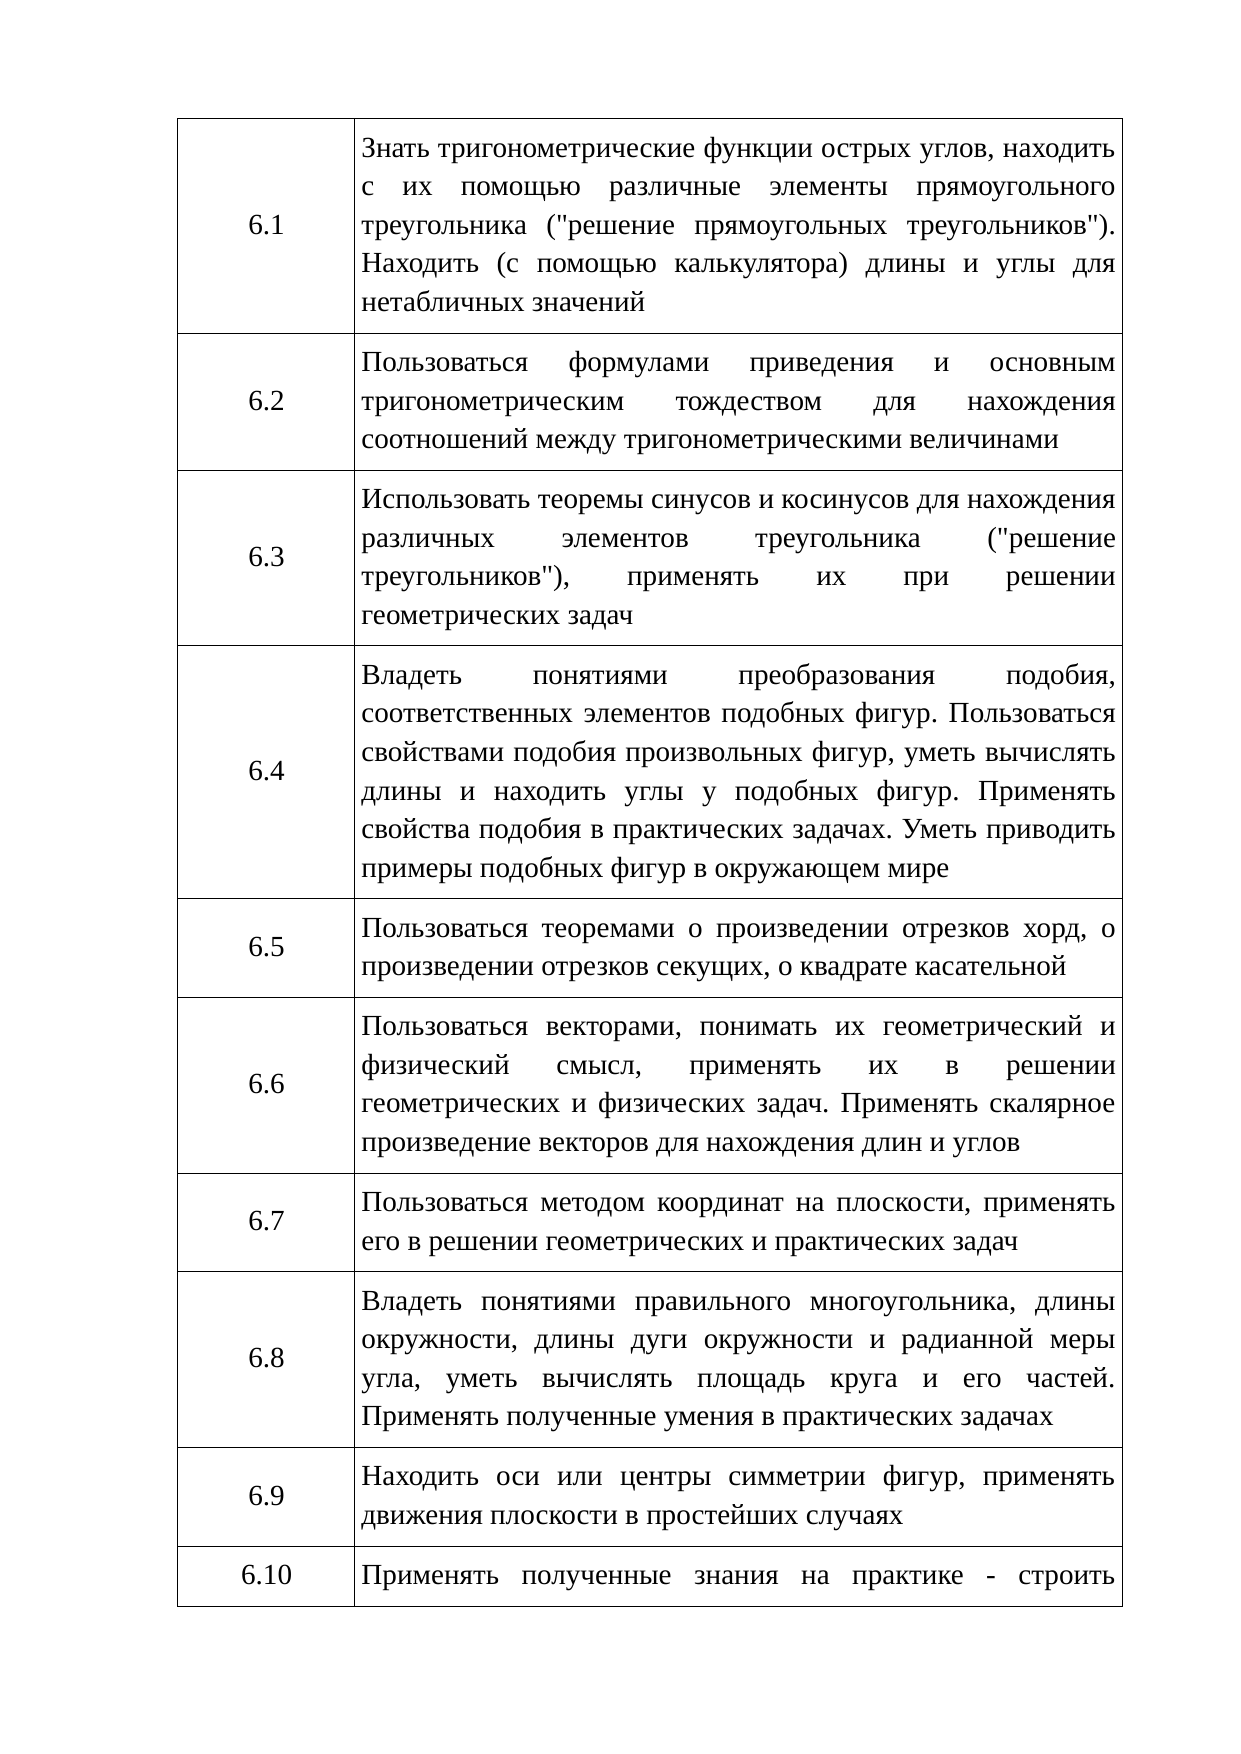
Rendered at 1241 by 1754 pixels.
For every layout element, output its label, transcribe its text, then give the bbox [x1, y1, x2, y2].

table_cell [355, 1547, 1122, 1606]
table_cell 6.10 [178, 1547, 354, 1606]
table_cell Владеть понятиями преобразования подобия, соответственных элементов подобных фигур. Пользоваться свойствами подобия произвольных фигур, уметь вычислять длины и находить углы у подобных фигур. Применять свойства подобия в практических задачах. Уметь приводить примеры подобных фигур в окружающем мире [355, 646, 1122, 898]
table_cell Пользоваться теоремами о произведении отрезков хорд, о произведении отрезков секущих, о квадрате касательной [355, 899, 1122, 997]
table_cell Пользоваться векторами, понимать их геометрический и физический смысл, применять их в решении геометрических и физических задач. Применять скалярное произведение векторов для нахождения длин и углов [355, 998, 1122, 1172]
table_cell 6.9 [178, 1448, 354, 1546]
table_cell Знать тригонометрические функции острых углов, находить с их помощью различные элементы прямоугольного треугольника ("решение прямоугольных треугольников"). Находить (с помощью калькулятора) длины и углы для нетабличных значений [355, 119, 1122, 332]
table_cell 6.2 [178, 334, 354, 469]
table_cell 6.8 [178, 1272, 354, 1447]
table_cell Пользоваться методом координат на плоскости, применять его в решении геометрических и практических задач [355, 1174, 1122, 1271]
table_cell 6.7 [178, 1174, 354, 1271]
table_cell Владеть понятиями правильного многоугольника, длины окружности, длины дуги окружности и радианной меры угла, уметь вычислять площадь круга и его частей. Применять полученные умения в практических задачах [355, 1272, 1122, 1447]
table_cell Находить оси или центры симметрии фигур, применять движения плоскости в простейших случаях [355, 1448, 1122, 1546]
table_cell Пользоваться формулами приведения и основным тригонометрическим тождеством для нахождения соотношений между тригонометрическими величинами [355, 334, 1122, 469]
table_cell 6.4 [178, 646, 354, 898]
table_cell 6.1 [178, 119, 354, 332]
table_cell Использовать теоремы синусов и косинусов для нахождения различных элементов треугольника ("решение треугольников"), применять их при решении геометрических задач [355, 471, 1122, 645]
table_cell 6.6 [178, 998, 354, 1172]
table_cell 6.5 [178, 899, 354, 997]
table_cell 6.3 [178, 471, 354, 645]
